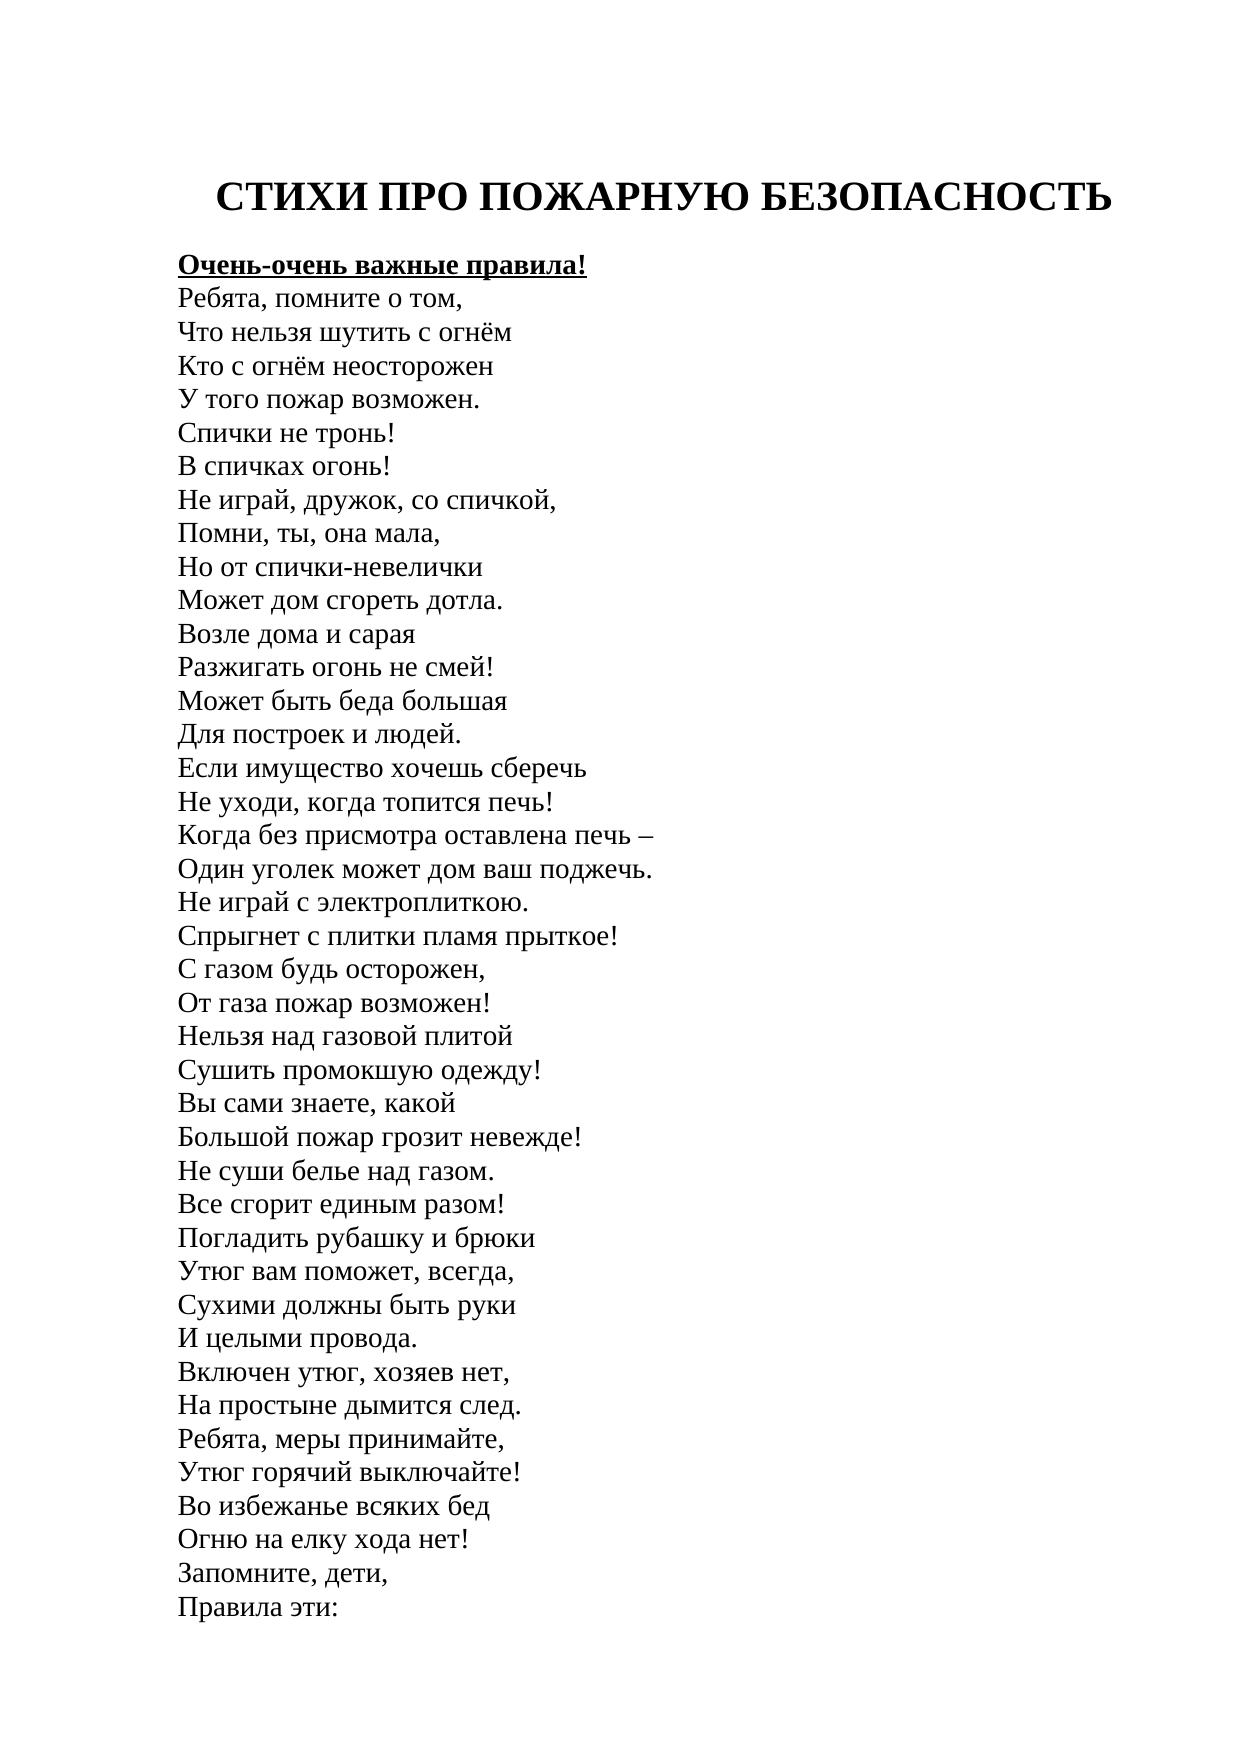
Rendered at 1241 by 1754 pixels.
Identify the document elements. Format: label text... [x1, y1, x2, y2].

text Нельзя над газовой плитой Сушить промокшую одежду! Вы сами знаете, какой Большой пожар грозит невежде! [177, 1018, 1152, 1153]
text Не играй с электроплиткою. Спрыгнет с плитки пламя прыткое! [177, 884, 1152, 951]
text Если имущество хочешь сберечь Не уходи, когда топится печь! [177, 750, 1152, 817]
text Очень-очень важные правила! Ребята, помните о том, Что нельзя шутить с огнём Кто с огнём неосторожен У того пожар возможен. [177, 247, 1152, 415]
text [177, 1555, 1152, 1622]
text Не суши белье над газом. Все сгорит единым разом! [177, 1153, 1152, 1220]
text Спички не тронь! В спичках огонь! Не играй, дружок, со спичкой, Помни, ты, она мала, Но от спички-невелички Может дом сгореть дотла. [177, 415, 1152, 616]
text Возле дома и сарая Разжигать огонь не смей! Может быть беда большая Для построек и людей. [177, 616, 1152, 750]
text СТИХИ ПРО ПОЖАРНУЮ БЕЗОПАСНОСТЬ [177, 171, 1152, 219]
text Во избежанье всяких бед Огню на елку хода нет! [177, 1488, 1152, 1555]
text Погладить рубашку и брюки Утюг вам поможет, всегда, Сухими должны быть руки И целыми провода. [177, 1220, 1152, 1354]
text С газом будь осторожен, От газа пожар возможен! [177, 951, 1152, 1018]
text Когда без присмотра оставлена печь – Один уголек может дом ваш поджечь. [177, 817, 1152, 884]
text Включен утюг, хозяев нет, На простыне дымится след. Ребята, меры принимайте, Утюг горячий выключайте! [177, 1354, 1152, 1488]
